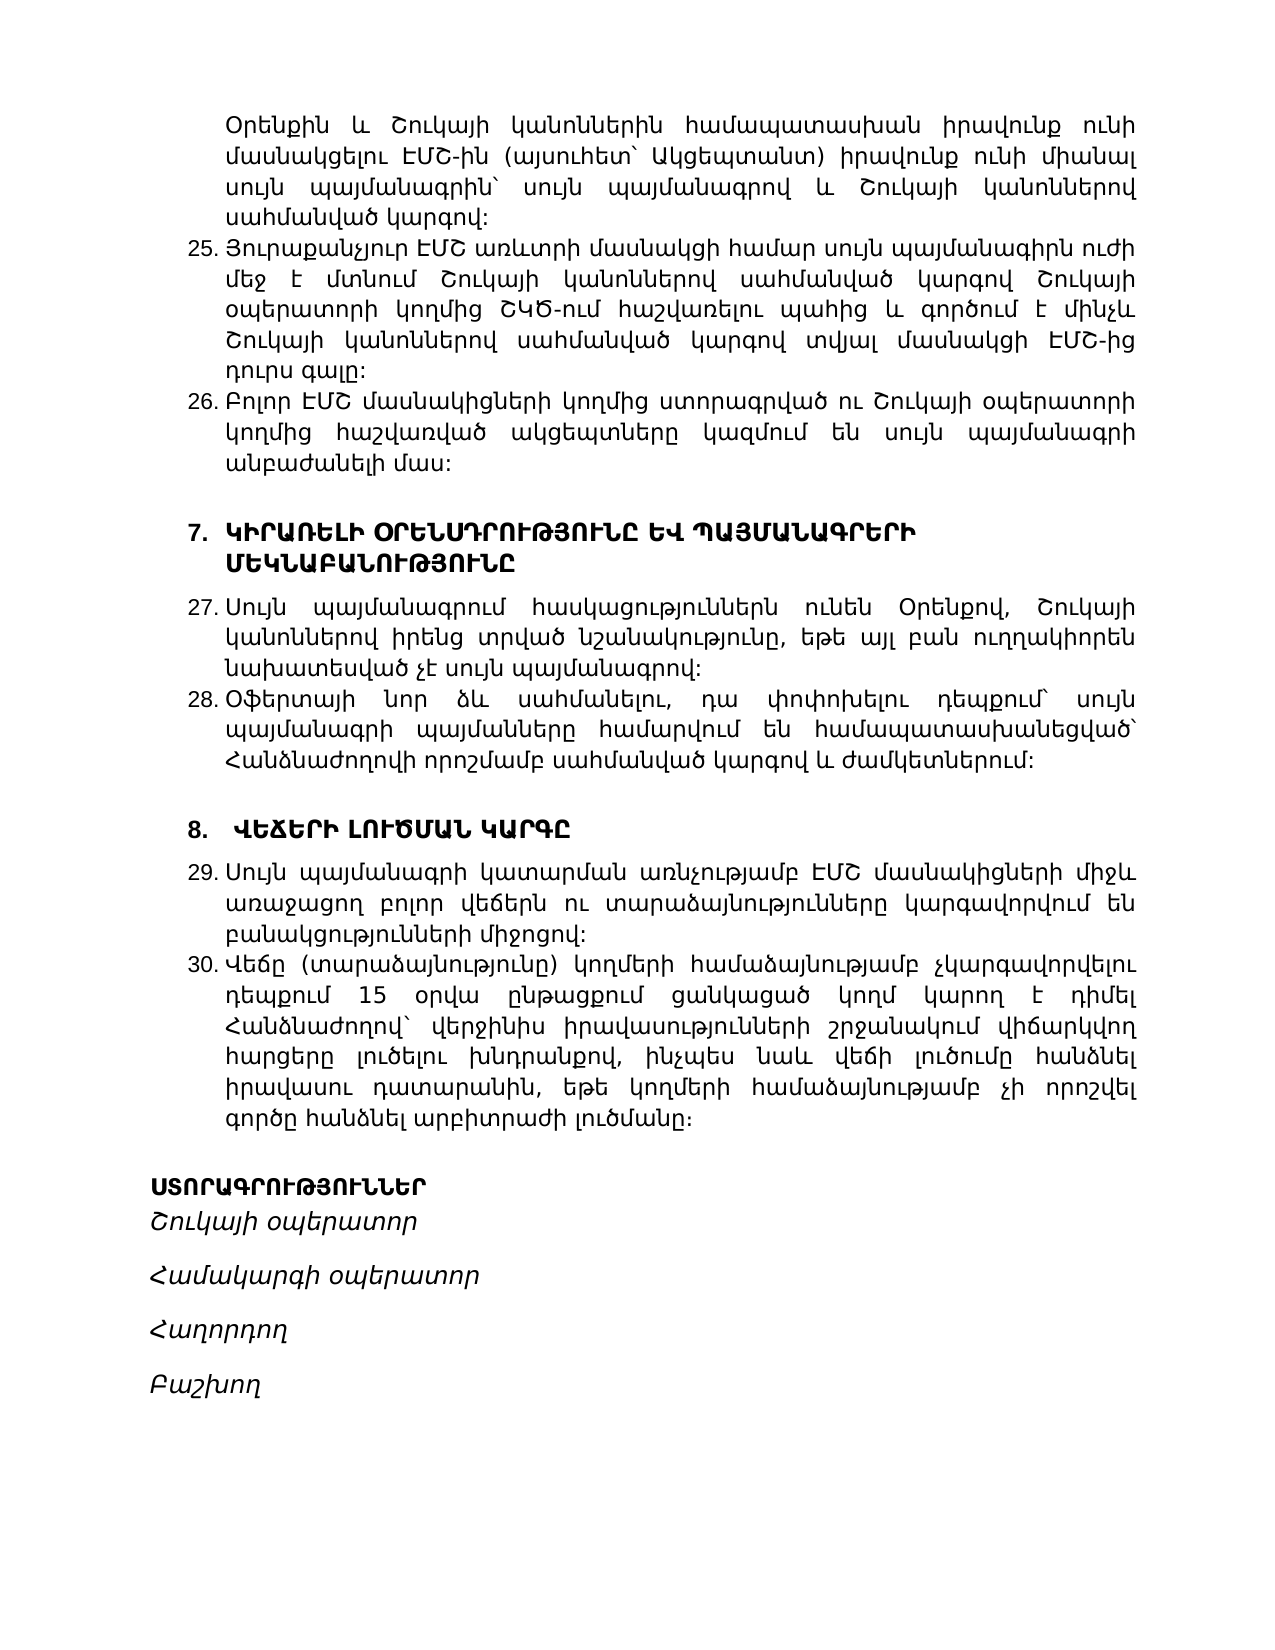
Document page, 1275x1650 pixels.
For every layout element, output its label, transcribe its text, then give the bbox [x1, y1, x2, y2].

text Հաղորդող [150, 1316, 1137, 1345]
text Բոլոր ԷՄՇ մասնակիցների կողմից ստորագրված ու Շուկայի օպերատորի կողմից հաշվառված ակցեպտները կազմում են սույն պայմանագրի անբաժանելի մաս: [187, 388, 1137, 476]
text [187, 112, 1137, 231]
text ԿԻՐԱՌԵԼԻ ՕՐԵՆՍԴՐՈՒԹՅՈՒՆԸ ԵՎ ՊԱՅՄԱՆԱԳՐԵՐԻ ՄԵԿՆԱԲԱՆՈՒԹՅՈՒՆԸ [187, 518, 1137, 579]
text Սույն պայմանագրում հասկացություններն ունեն Օրենքով, Շուկայի կանոններով իրենց տրված նշանակությունը, եթե այլ բան ուղղակիորեն նախատեսված չէ սույն պայմանագրով: [187, 593, 1137, 682]
text Յուրաքանչյուր ԷՄՇ առևտրի մասնակցի համար սույն պայմանագիրն ուժի մեջ է մտնում Շուկայի կանոններով սահմանված կարգով Շուկայի օպերատորի կողմից ՇԿԾ-ում հաշվառելու պահից և գործում է մինչև Շուկայի կանոններով սահմանված կարգով տվյալ մասնակցի ԷՄՇ-ից դուրս գալը: [187, 235, 1137, 384]
text ՍՏՈՐԱԳՐՈՒԹՅՈՒՆՆԵՐ [150, 1171, 1137, 1203]
text Վեճը (տարաձայնությունը) կողմերի համաձայնությամբ չկարգավորվելու դեպքում 15 օրվա ընթացքում ցանկացած կողմ կարող է դիմել Հանձնաժողով` վերջինիս իրավասությունների շրջանակում վիճարկվող հարցերը լուծելու խնդրանքով, ինչպես նաև վեճի լուծումը հանձնել իրավասու դատարանին, եթե կողմերի համաձայնությամբ չի որոշվել գործը հանձնել արբիտրաժի լուծմանը։ [187, 951, 1137, 1131]
text Համակարգի օպերատոր [150, 1261, 1137, 1291]
text Շուկայի օպերատոր [150, 1207, 1137, 1236]
text Բաշխող [150, 1370, 1137, 1399]
text Սույն պայմանագրի կատարման առնչությամբ ԷՄՇ մասնակիցների միջև առաջացող բոլոր վեճերն ու տարաձայնությունները կարգավորվում են բանակցությունների միջոցով: [187, 859, 1137, 947]
text Օֆերտայի նոր ձև սահմանելու, դա փոփոխելու դեպքում՝ սույն պայմանագրի պայմանները համարվում են համապատասխանեցված՝ Հանձնաժողովի որոշմամբ սահմանված կարգով և ժամկետներում: [187, 686, 1137, 774]
text ՎԵՃԵՐԻ ԼՈՒԾՄԱՆ ԿԱՐԳԸ [187, 815, 1137, 844]
